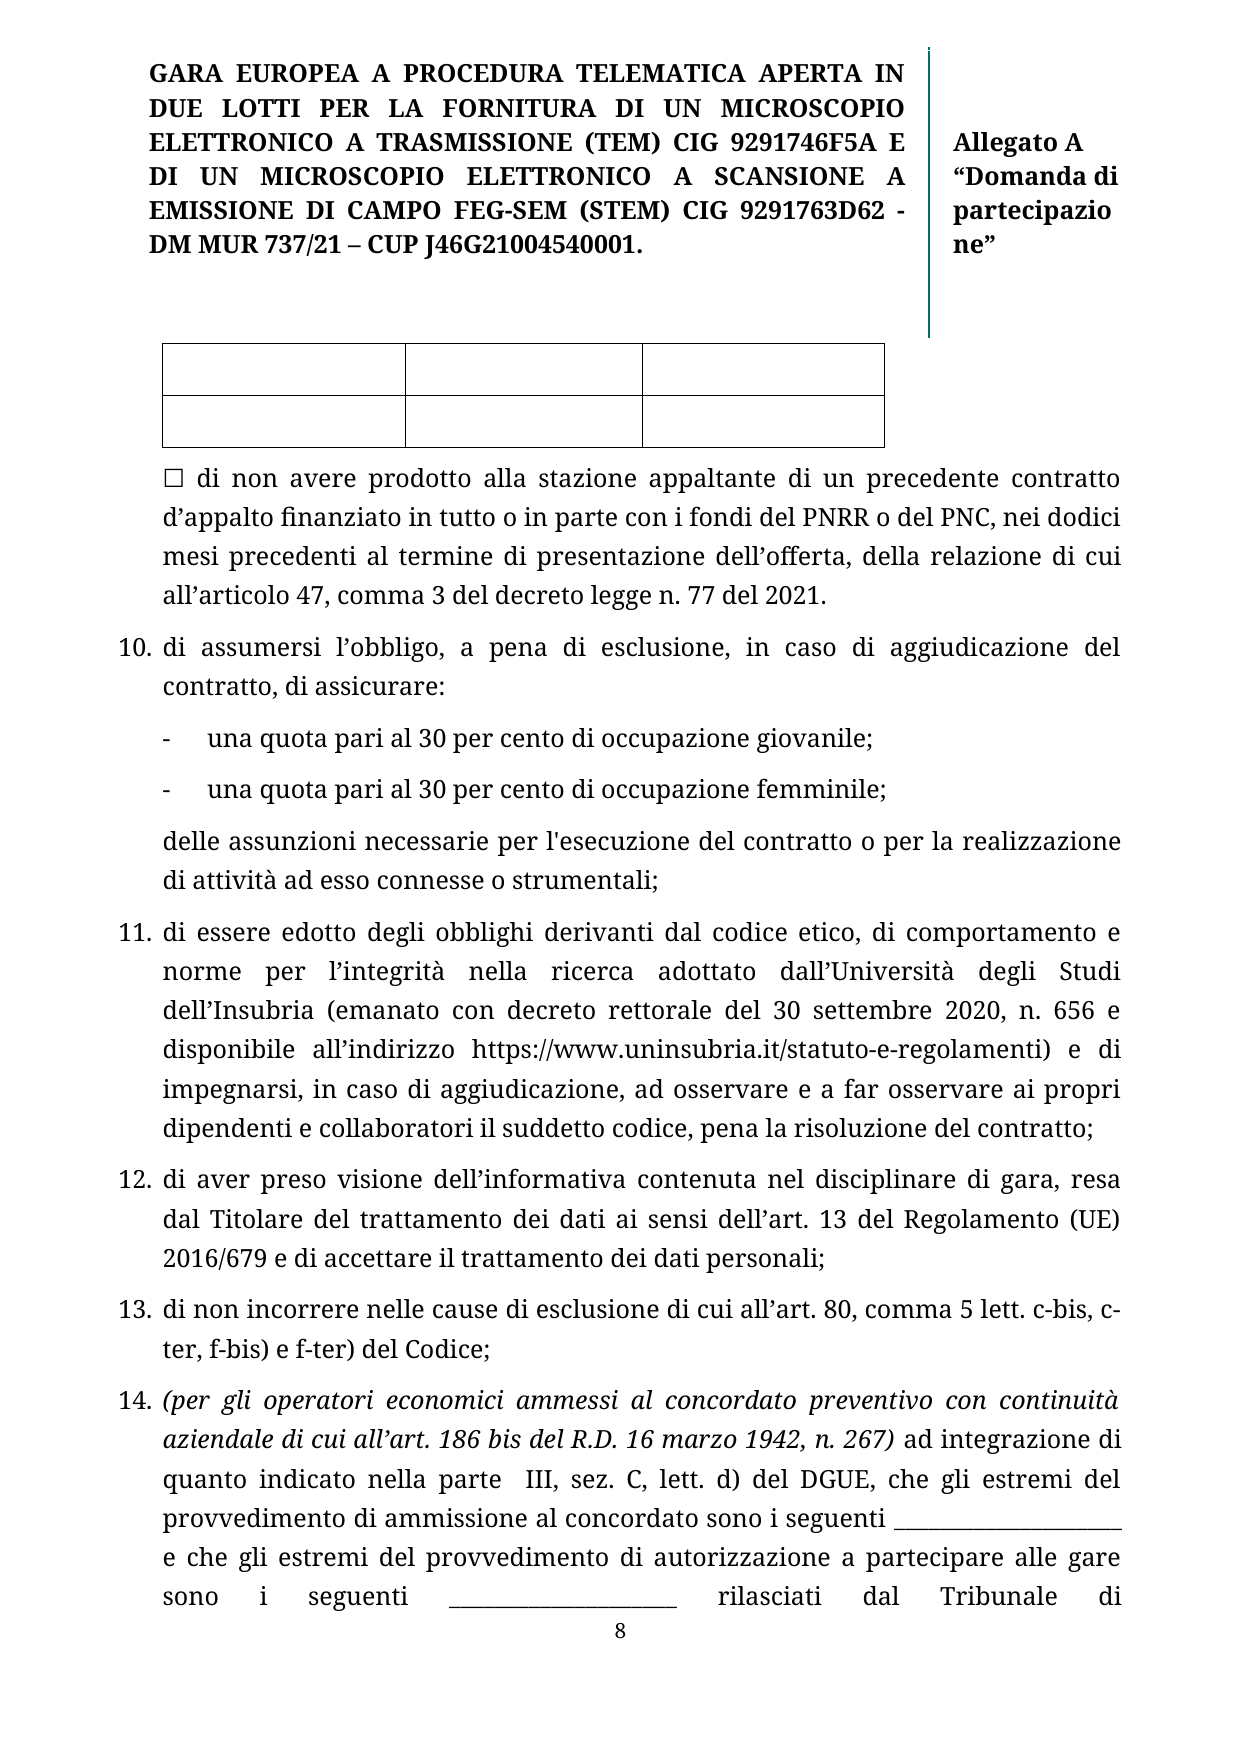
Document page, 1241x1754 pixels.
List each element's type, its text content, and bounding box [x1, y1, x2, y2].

list una quota pari al 30 per cento di occupazione femminile; [162, 772, 1122, 806]
list una quota pari al 30 per cento di occupazione giovanile; [162, 721, 1122, 754]
text di non avere prodotto alla stazione appaltante di un precedente contratto d’appalto finanziato in tutto o in parte con i fondi del PNRR o del PNC, nei dodici mesi precedenti al termine di presentazione dell’offerta, della relazione di cui all’articolo 47, comma 3 del decreto legge n. 77 del 2021. [162, 461, 1122, 612]
table_cell [406, 396, 642, 447]
table_cell [643, 344, 884, 395]
list di assumersi l’obbligo, a pena di esclusione, in caso di aggiudicazione del contratto, di assicurare: [118, 630, 1122, 703]
table_cell [163, 396, 405, 447]
list di non incorrere nelle cause di esclusione di cui all’art. 80, comma 5 lett. c-bis, c-ter, f-bis) e f-ter) del Codice; [118, 1292, 1122, 1365]
table_cell [406, 344, 642, 395]
list di essere edotto degli obblighi derivanti dal codice etico, di comportamento e norme per l’integrità nella ricerca adottato dall’Università degli Studi dell’Insubria (emanato con decreto rettorale del 30 settembre 2020, n. 656 e disponibile all’indirizzo https://www.uninsubria.it/statuto-e-regolamenti) e di impegnarsi, in caso di aggiudicazione, ad osservare e a far osservare ai propri dipendenti e collaboratori il suddetto codice, pena la risoluzione del contratto; [118, 915, 1122, 1144]
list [118, 1383, 1122, 1613]
list delle assunzioni necessarie per l'esecuzione del contratto o per la realizzazione di attività ad esso connesse o strumentali; [162, 824, 1122, 897]
table_cell [643, 396, 884, 447]
list di aver preso visione dell’informativa contenuta nel disciplinare di gara, resa dal Titolare del trattamento dei dati ai sensi dell’art. 13 del Regolamento (UE) 2016/679 e di accettare il trattamento dei dati personali; [118, 1162, 1122, 1274]
table_cell [163, 344, 405, 395]
